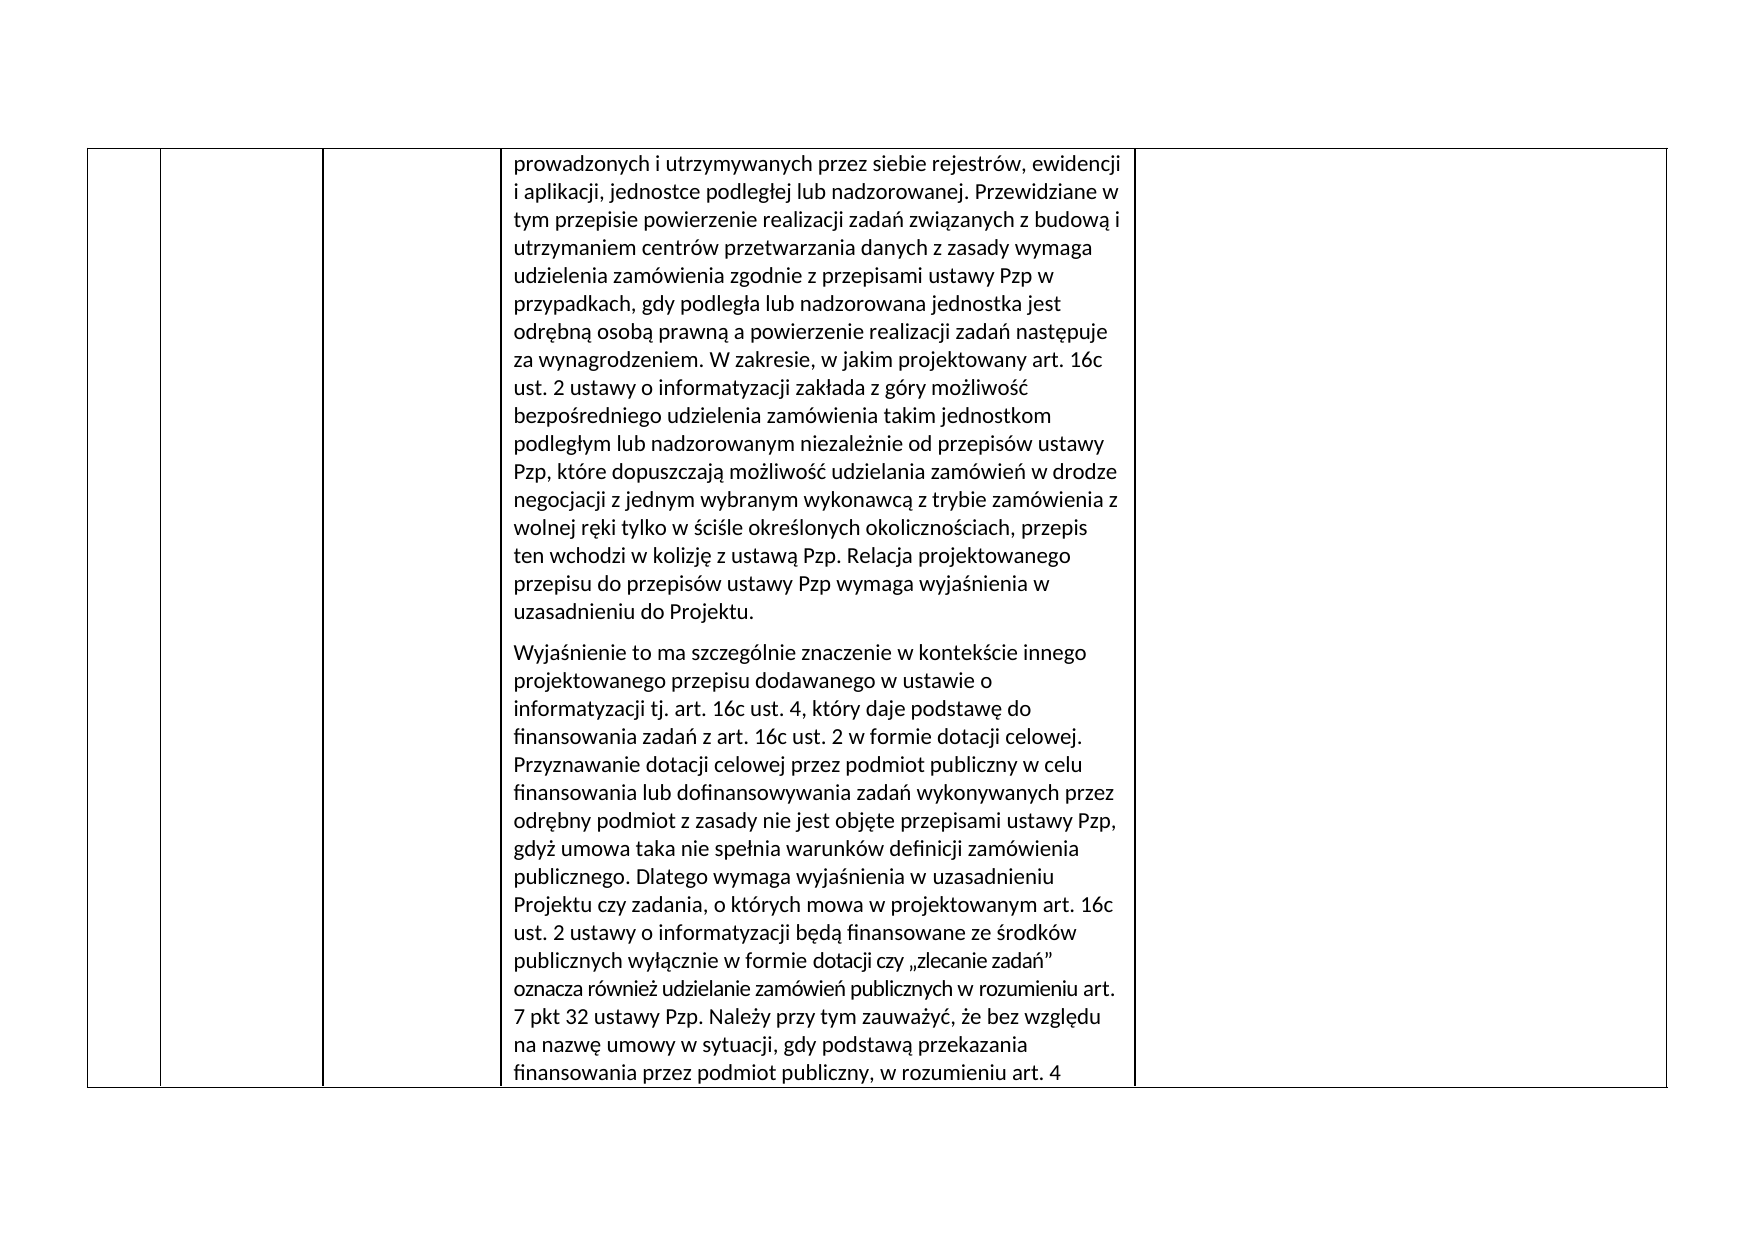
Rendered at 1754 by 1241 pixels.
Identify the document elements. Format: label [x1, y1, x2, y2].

table_cell [502, 149, 1134, 1086]
table_cell [88, 149, 160, 1086]
table_cell [1136, 149, 1666, 1086]
table_cell [161, 149, 322, 1086]
table_cell [324, 149, 500, 1086]
